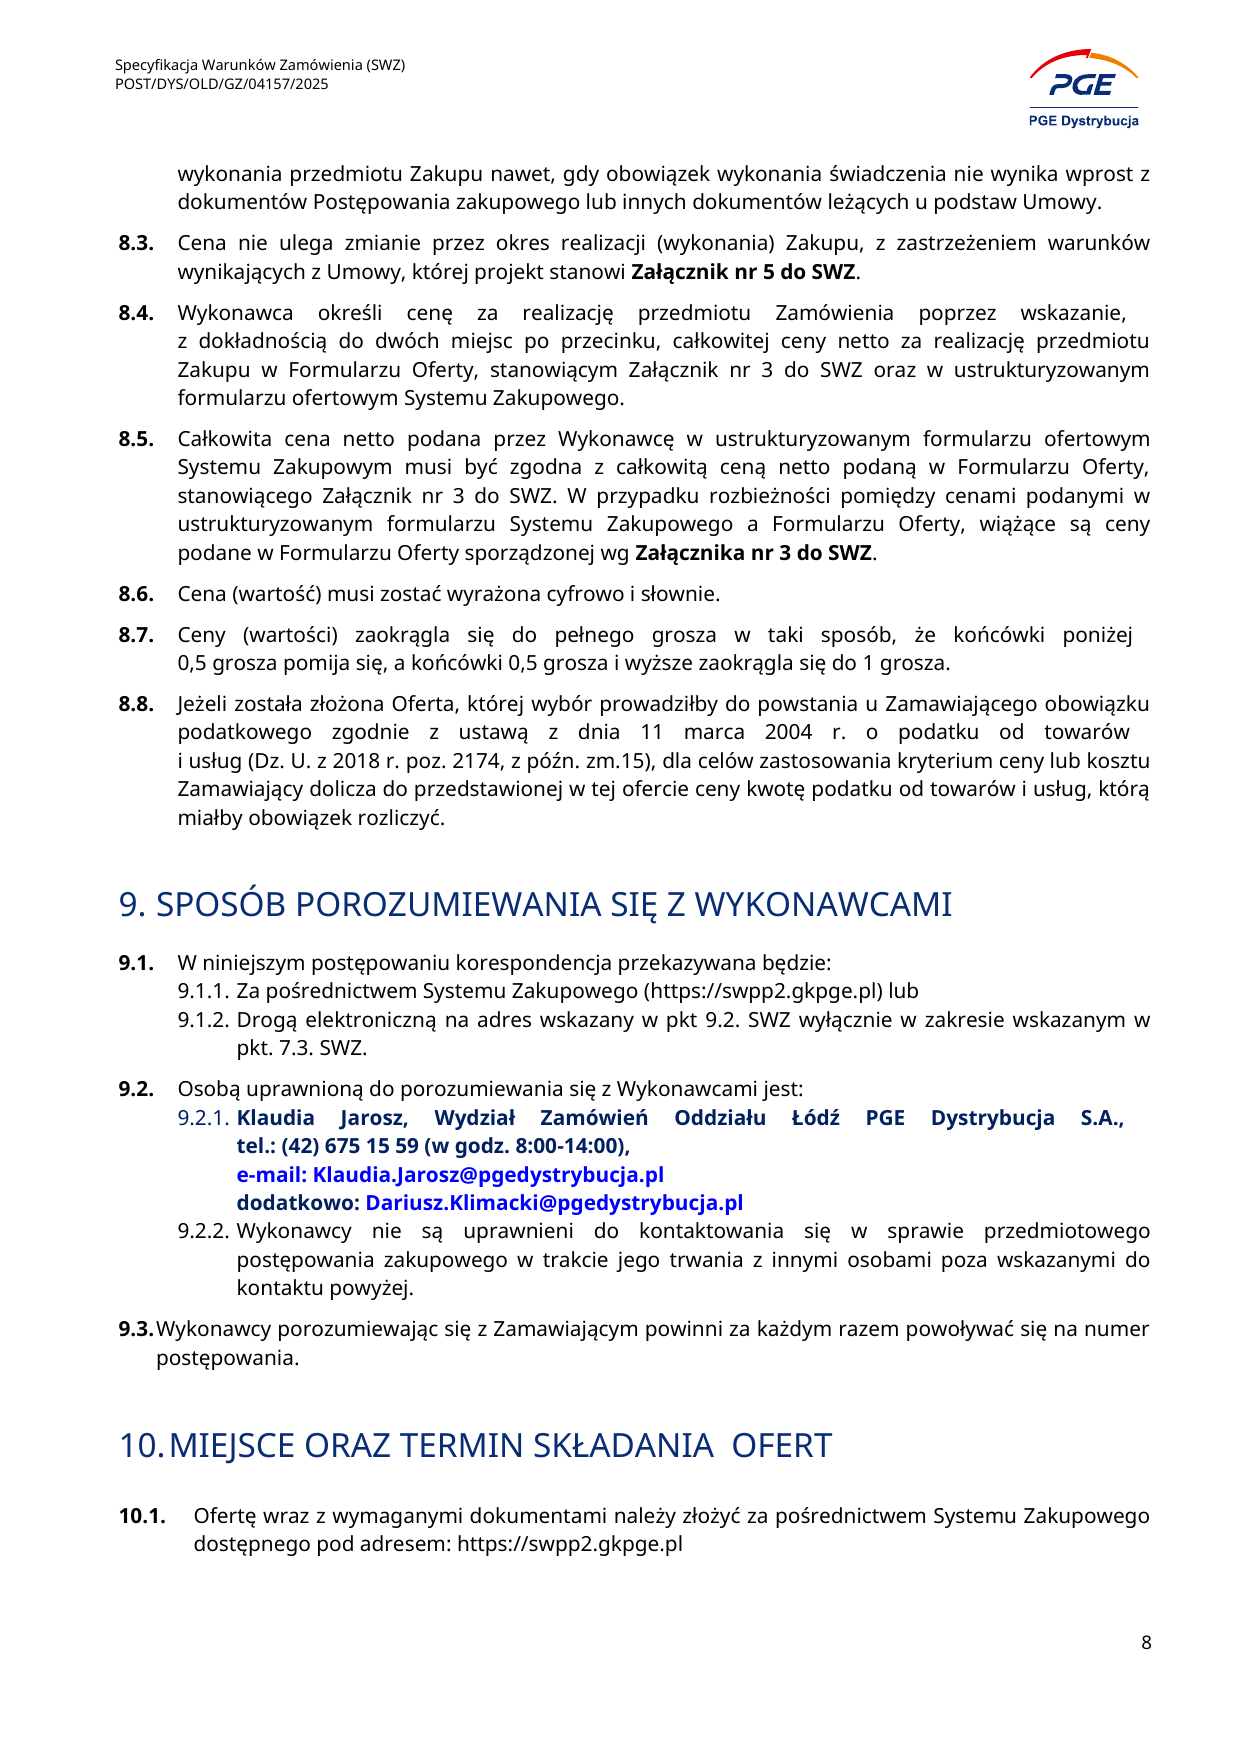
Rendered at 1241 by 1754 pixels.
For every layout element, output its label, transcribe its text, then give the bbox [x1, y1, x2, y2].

subtitle MIEJSCE ORAZ TERMIN SKŁADANIA OFERT [118, 1421, 1152, 1467]
subtitle SPOSÓB POROZUMIEWANIA SIĘ Z WYKONAWCAMI [118, 881, 1152, 927]
list e-mail: Klaudia.Jarosz@pgedystrybucja.pl [236, 1160, 1152, 1188]
list dodatkowo: Dariusz.Klimacki@pgedystrybucja.pl [236, 1188, 1152, 1217]
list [118, 159, 1152, 216]
list Drogą elektroniczną na adres wskazany w pkt 9.2. SWZ wyłącznie w zakresie wskazanym w pkt. 7.3. SWZ. [177, 1005, 1152, 1062]
list Cena nie ulega zmianie przez okres realizacji (wykonania) Zakupu, z zastrzeżeniem warunków wynikających z Umowy, której projekt stanowi Załącznik nr 5 do SWZ. [118, 228, 1152, 285]
list Ofertę wraz z wymaganymi dokumentami należy złożyć za pośrednictwem Systemu Zakupowego dostępnego pod adresem: https://swpp2.gkpge.pl [118, 1501, 1152, 1558]
list Wykonawcy nie są uprawnieni do kontaktowania się w sprawie przedmiotowego postępowania zakupowego w trakcie jego trwania z innymi osobami poza wskazanymi do kontaktu powyżej. [177, 1217, 1152, 1302]
list W niniejszym postępowaniu korespondencja przekazywana będzie: [118, 948, 1152, 977]
list Całkowita cena netto podana przez Wykonawcę w ustrukturyzowanym formularzu ofertowym Systemu Zakupowym musi być zgodna z całkowitą ceną netto podaną w Formularzu Oferty, stanowiącego Załącznik nr 3 do SWZ. W przypadku rozbieżności pomiędzy cenami podanymi w ustrukturyzowanym formularzu Systemu Zakupowego a Formularzu Oferty, wiążące są ceny podane w Formularzu Oferty sporządzonej wg Załącznika nr 3 do SWZ. [118, 424, 1152, 566]
list Wykonawca określi cenę za realizację przedmiotu Zamówienia poprzez wskazanie, z dokładnością do dwóch miejsc po przecinku, całkowitej ceny netto za realizację przedmiotu Zakupu w Formularzu Oferty, stanowiącym Załącznik nr 3 do SWZ oraz w ustrukturyzowanym formularzu ofertowym Systemu Zakupowego. [118, 298, 1152, 412]
list Za pośrednictwem Systemu Zakupowego (https://swpp2.gkpge.pl) lub [177, 977, 1152, 1005]
list Cena (wartość) musi zostać wyrażona cyfrowo i słownie. [118, 579, 1152, 607]
list Jeżeli została złożona Oferta, której wybór prowadziłby do powstania u Zamawiającego obowiązku podatkowego zgodnie z ustawą z dnia 11 marca 2004 r. o podatku od towarów i usług (Dz. U. z 2018 r. poz. 2174, z późn. zm.15), dla celów zastosowania kryterium ceny lub kosztu Zamawiający dolicza do przedstawionej w tej ofercie ceny kwotę podatku od towarów i usług, którą miałby obowiązek rozliczyć. [118, 689, 1152, 831]
list Klaudia Jarosz, Wydział Zamówień Oddziału Łódź PGE Dystrybucja S.A., tel.: (42) 675 15 59 (w godz. 8:00-14:00), [177, 1103, 1152, 1160]
list Ceny (wartości) zaokrągla się do pełnego grosza w taki sposób, że końcówki poniżej 0,5 grosza pomija się, a końcówki 0,5 grosza i wyższe zaokrągla się do 1 grosza. [118, 620, 1152, 677]
list Osobą uprawnioną do porozumiewania się z Wykonawcami jest: [118, 1074, 1152, 1103]
list Wykonawcy porozumiewając się z Zamawiającym powinni za każdym razem powoływać się na numer postępowania. [118, 1314, 1152, 1371]
